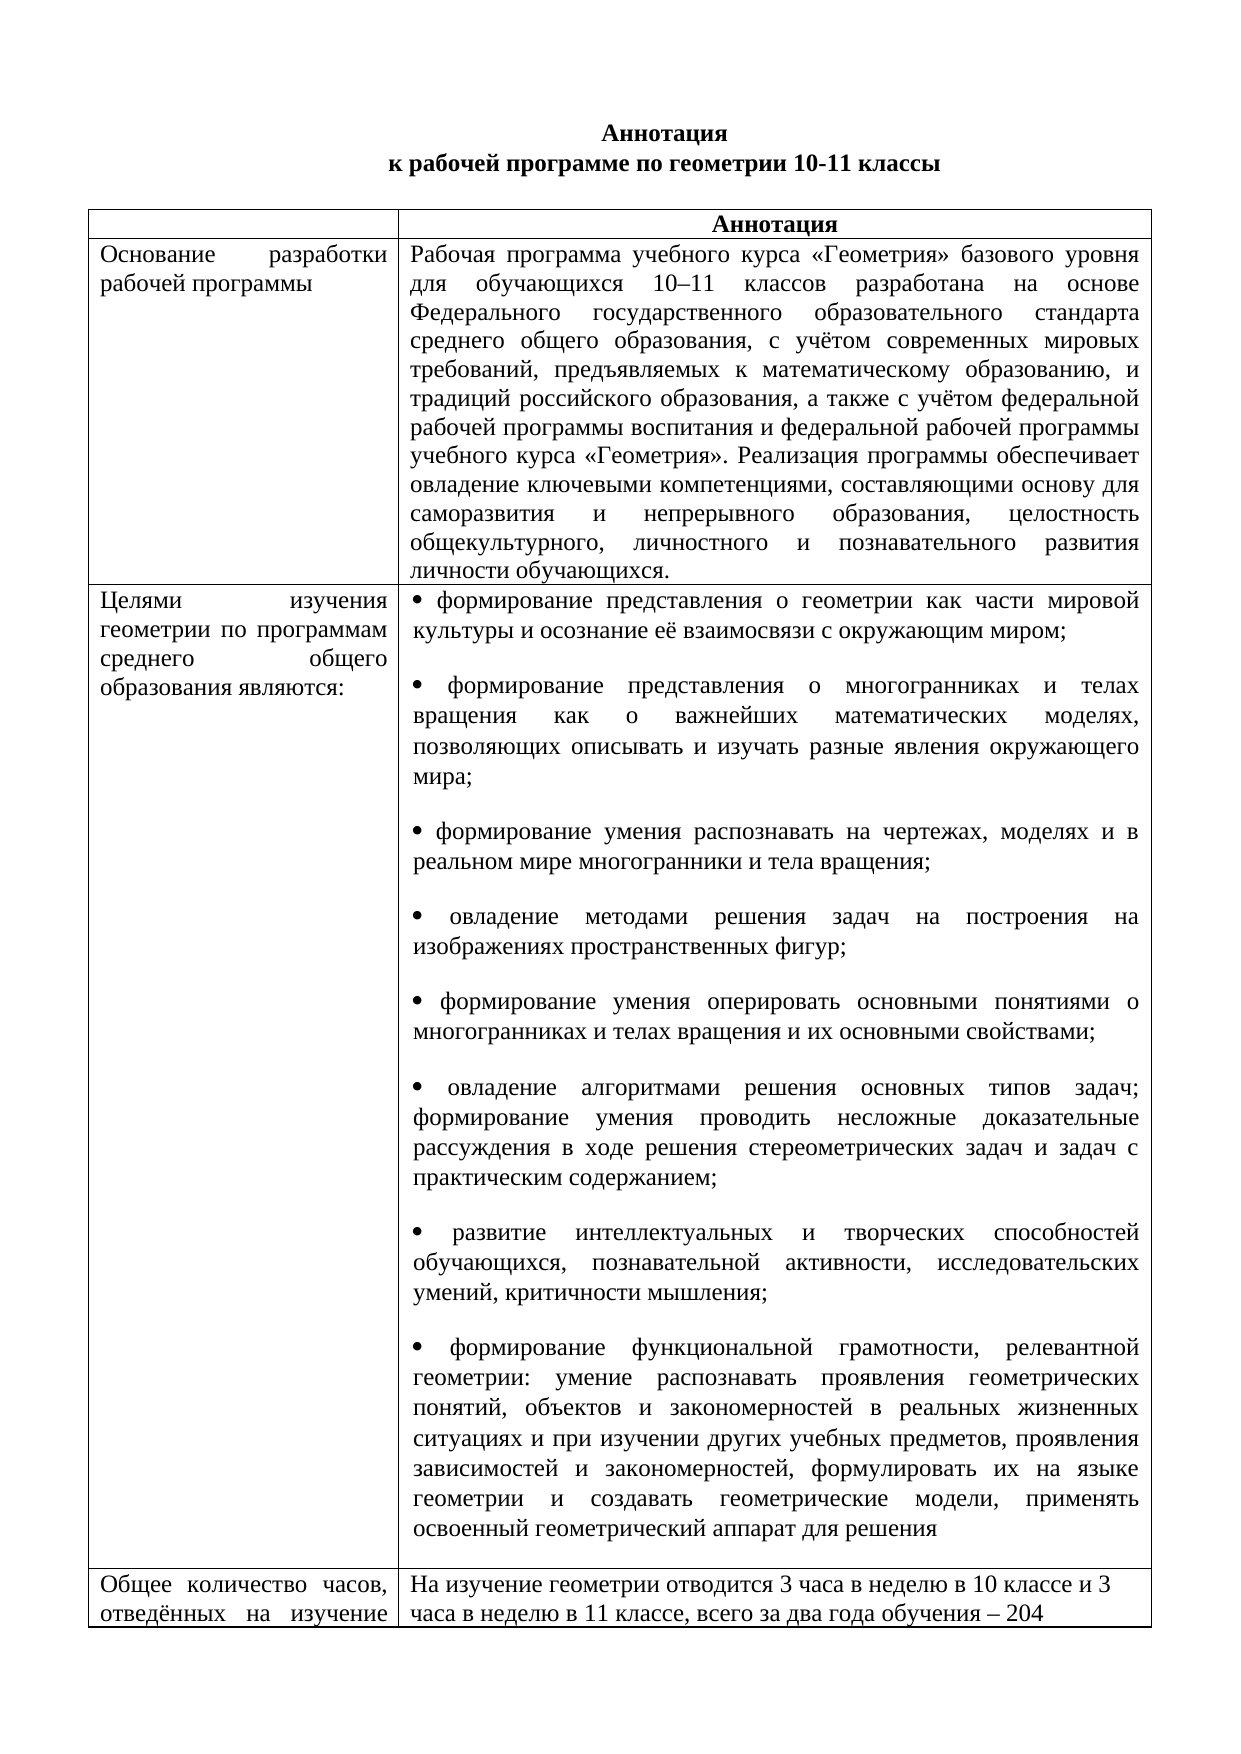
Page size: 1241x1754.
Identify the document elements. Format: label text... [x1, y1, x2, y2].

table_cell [89, 1569, 398, 1626]
table_header [89, 210, 398, 238]
table_cell Целями изучения геометрии по программам среднего общего образования являются: [89, 585, 398, 1568]
table_header Аннотация [399, 210, 1151, 238]
text к рабочей программе по геометрии 10-11 классы [177, 148, 1152, 177]
table_cell Рабочая программа учебного курса «Геометрия» базового уровня для обучающихся 10–11 классов разработана на основе Федерального государственного образовательного стандарта среднего общего образования, с учётом современных мировых требований, предъявляемых к математическому образованию, и традиций российского образования, а также с учётом федеральной рабочей программы воспитания и федеральной рабочей программы учебного курса «Геометрия». Реализация программы обеспечивает овладение ключевыми компетенциями, составляющими основу для саморазвития и непрерывного образования, целостность общекультурного, личностного и познавательного развития личности обучающихся. [399, 239, 1151, 584]
text Аннотация [177, 118, 1152, 147]
table_cell Основание разработки рабочей программы [89, 239, 398, 584]
table_cell формирование представления о геометрии как части мировой культуры и осознание её взаимосвязи с окружающим миром; формирование представления о многогранниках и телах вращения как о важнейших математических моделях, позволяющих описывать и изучать разные явления окружающего мира; формирование умения распознавать на чертежах, моделях и в реальном мире многогранники и тела вращения; овладение методами решения задач на построения на изображениях пространственных фигур; формирование умения оперировать основными понятиями о многогранниках и телах вращения и их основными свойствами; овладение алгоритмами решения основных типов задач; формирование умения проводить несложные доказательные рассуждения в ходе решения стереометрических задач и задач с практическим содержанием; развитие интеллектуальных и творческих способностей обучающихся, познавательной активности, исследовательских умений, критичности мышления; формирование функциональной грамотности, релевантной геометрии: умение распознавать проявления геометрических понятий, объектов и закономерностей в реальных жизненных ситуациях и при изучении других учебных предметов, проявления зависимостей и закономерностей, формулировать их на языке геометрии и создавать геометрические модели, применять освоенный геометрический аппарат для решения [399, 585, 1151, 1568]
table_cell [399, 1569, 1151, 1626]
